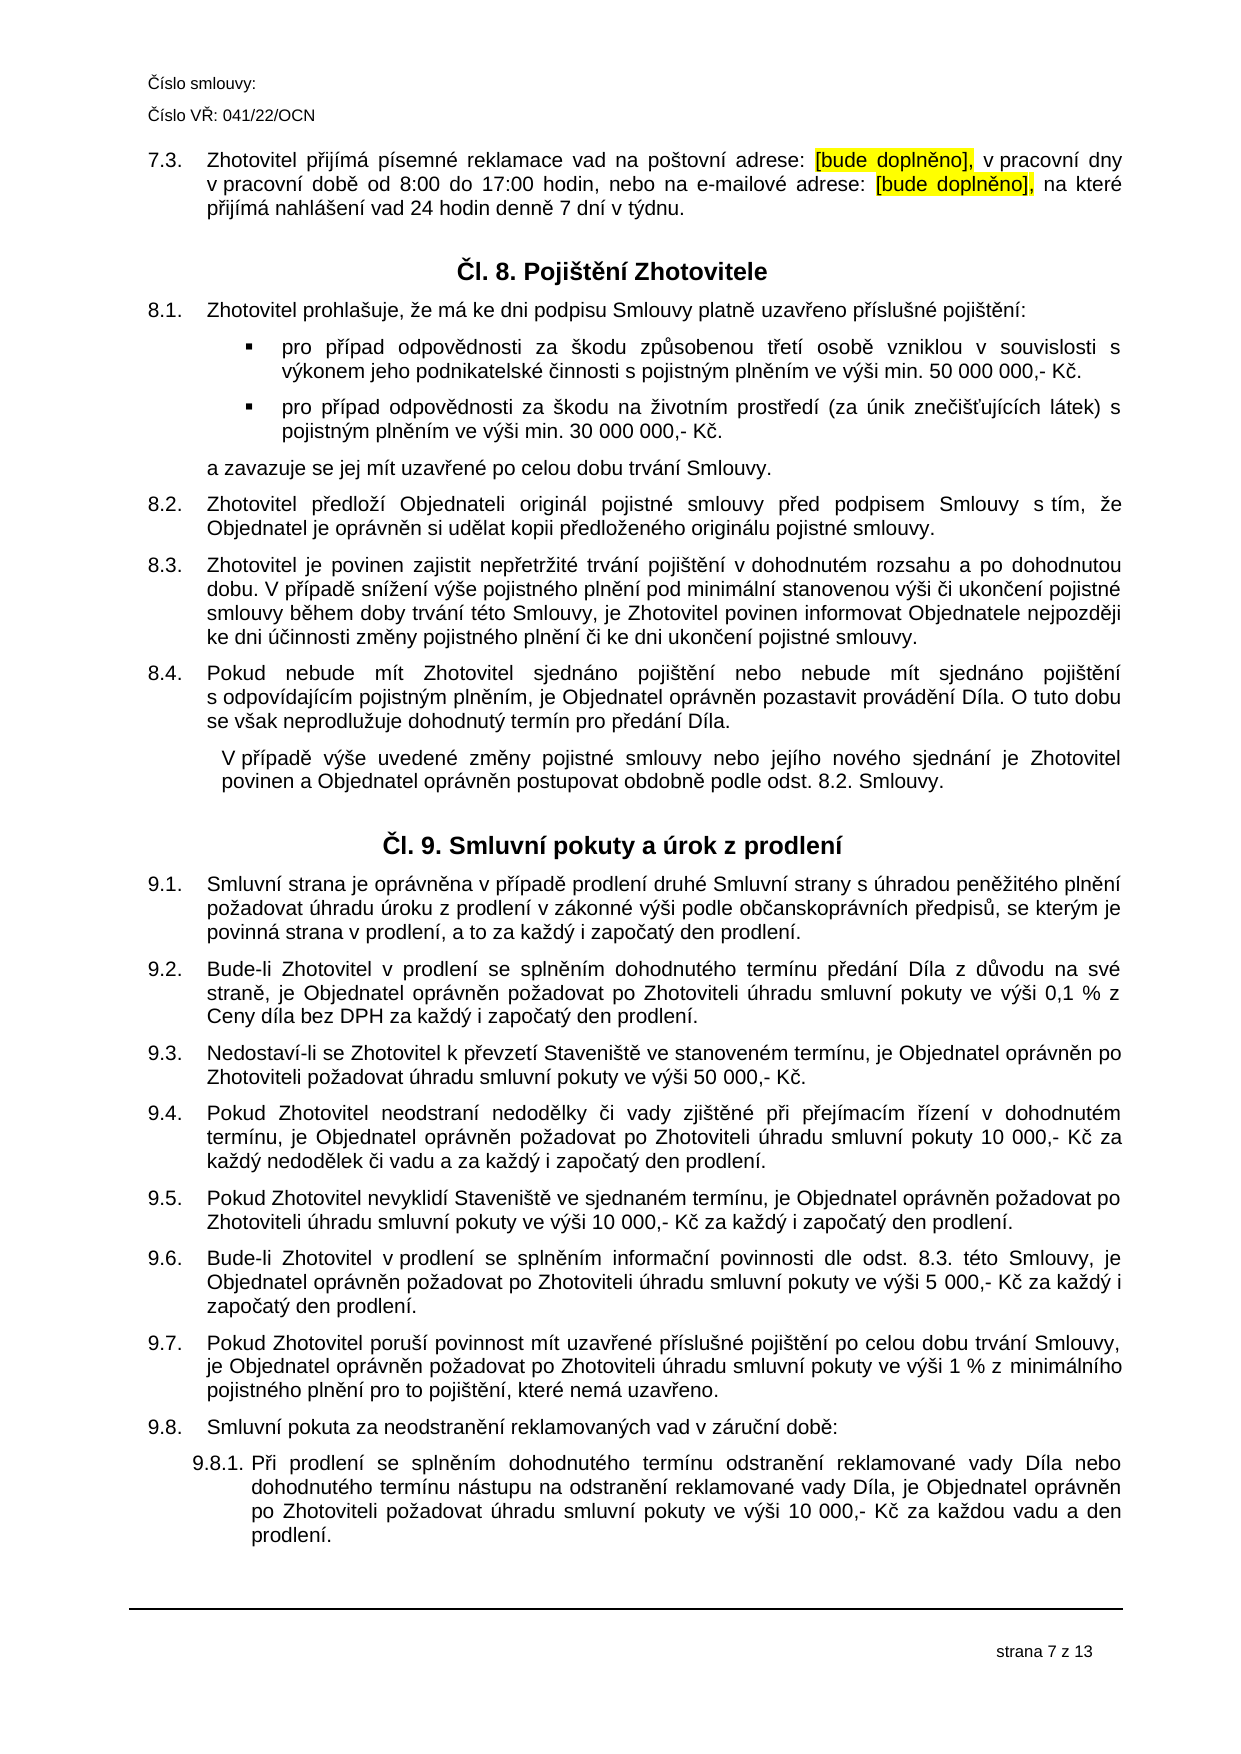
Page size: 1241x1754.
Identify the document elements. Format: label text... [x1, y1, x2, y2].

list Pokud nebude mít Zhotovitel sjednáno pojištění nebo nebude mít sjednáno pojištění s odpovídajícím pojistným plněním, je Objednatel oprávněn pozastavit provádění Díla. O tuto dobu se však neprodlužuje dohodnutý termín pro předání Díla. [148, 661, 1122, 733]
text Při prodlení se splněním dohodnutého termínu odstranění reklamované vady Díla nebo dohodnutého termínu nástupu na odstranění reklamované vady Díla, je Objednatel oprávněn po Zhotoviteli požadovat úhradu smluvní pokuty ve výši 10 000,- Kč za každou vadu a den prodlení. [192, 1451, 1122, 1547]
text Zhotovitel přijímá písemné reklamace vad na poštovní adrese: [bude doplněno], v pracovní dny v pracovní době od 8:00 do 17:00 hodin, nebo na e-mailové adrese: [bude doplněno], na které přijímá nahlášení vad 24 hodin denně 7 dní v týdnu. [148, 148, 1122, 219]
text Pokud Zhotovitel nevyklidí Staveniště ve sjednaném termínu, je Objednatel oprávněn požadovat po Zhotoviteli úhradu smluvní pokuty ve výši 10 000,- Kč za každý i započatý den prodlení. [148, 1186, 1122, 1233]
list pro případ odpovědnosti za škodu na životním prostředí (za únik znečišťujících látek) s pojistným plněním ve výši min. 30 000 000,- Kč. [244, 395, 1122, 443]
list Zhotovitel je povinen zajistit nepřetržité trvání pojištění v dohodnutém rozsahu a po dohodnutou dobu. V případě snížení výše pojistného plnění pod minimální stanovenou výši či ukončení pojistné smlouvy během doby trvání této Smlouvy, je Zhotovitel povinen informovat Objednatele nejpozději ke dni účinnosti změny pojistného plnění či ke dni ukončení pojistné smlouvy. [148, 553, 1122, 648]
text Smluvní strana je oprávněna v případě prodlení druhé Smluvní strany s úhradou peněžitého plnění požadovat úhradu úroku z prodlení v zákonné výši podle občanskoprávních předpisů, se kterým je povinná strana v prodlení, a to za každý i započatý den prodlení. [148, 872, 1122, 944]
list a zavazuje se jej mít uzavřené po celou dobu trvání Smlouvy. [162, 456, 1122, 480]
text Zhotovitel předloží Objednateli originál pojistné smlouvy před podpisem Smlouvy s tím, že Objednatel je oprávněn si udělat kopii předloženého originálu pojistné smlouvy. [148, 492, 1122, 540]
text Bude-li Zhotovitel v prodlení se splněním dohodnutého termínu předání Díla z důvodu na své straně, je Objednatel oprávněn požadovat po Zhotoviteli úhradu smluvní pokuty ve výši 0,1 % z Ceny díla bez DPH za každý i započatý den prodlení. [148, 956, 1122, 1028]
text Smluvní pokuta za neodstranění reklamovaných vad v záruční době: [148, 1415, 1122, 1439]
list pro případ odpovědnosti za škodu způsobenou třetí osobě vzniklou v souvislosti s výkonem jeho podnikatelské činnosti s pojistným plněním ve výši min. 50 000 000,- Kč. [244, 335, 1122, 383]
list V případě výše uvedené změny pojistné smlouvy nebo jejího nového sjednání je Zhotovitel povinen a Objednatel oprávněn postupovat obdobně podle odst. 8.2. Smlouvy. [221, 745, 1122, 793]
text Nedostaví-li se Zhotovitel k převzetí Staveniště ve stanoveném termínu, je Objednatel oprávněn po Zhotoviteli požadovat úhradu smluvní pokuty ve výši 50 000,- Kč. [148, 1041, 1122, 1089]
text Smluvní pokuty a úrok z prodlení [102, 831, 1122, 859]
text Pokud Zhotovitel neodstraní nedodělky či vady zjištěné při přejímacím řízení v dohodnutém termínu, je Objednatel oprávněn požadovat po Zhotoviteli úhradu smluvní pokuty 10 000,- Kč za každý nedodělek či vadu a za každý i započatý den prodlení. [148, 1101, 1122, 1173]
text Bude-li Zhotovitel v prodlení se splněním informační povinnosti dle odst. 8.3. této Smlouvy, je Objednatel oprávněn požadovat po Zhotoviteli úhradu smluvní pokuty ve výši 5 000,- Kč za každý i započatý den prodlení. [148, 1246, 1122, 1318]
text Zhotovitel prohlašuje, že má ke dni podpisu Smlouvy platně uzavřeno příslušné pojištění: [148, 298, 1122, 322]
text Pokud Zhotovitel poruší povinnost mít uzavřené příslušné pojištění po celou dobu trvání Smlouvy, je Objednatel oprávněn požadovat po Zhotoviteli úhradu smluvní pokuty ve výši 1 % z minimálního pojistného plnění pro to pojištění, které nemá uzavřeno. [148, 1330, 1122, 1402]
text Pojištění Zhotovitele [102, 257, 1122, 286]
